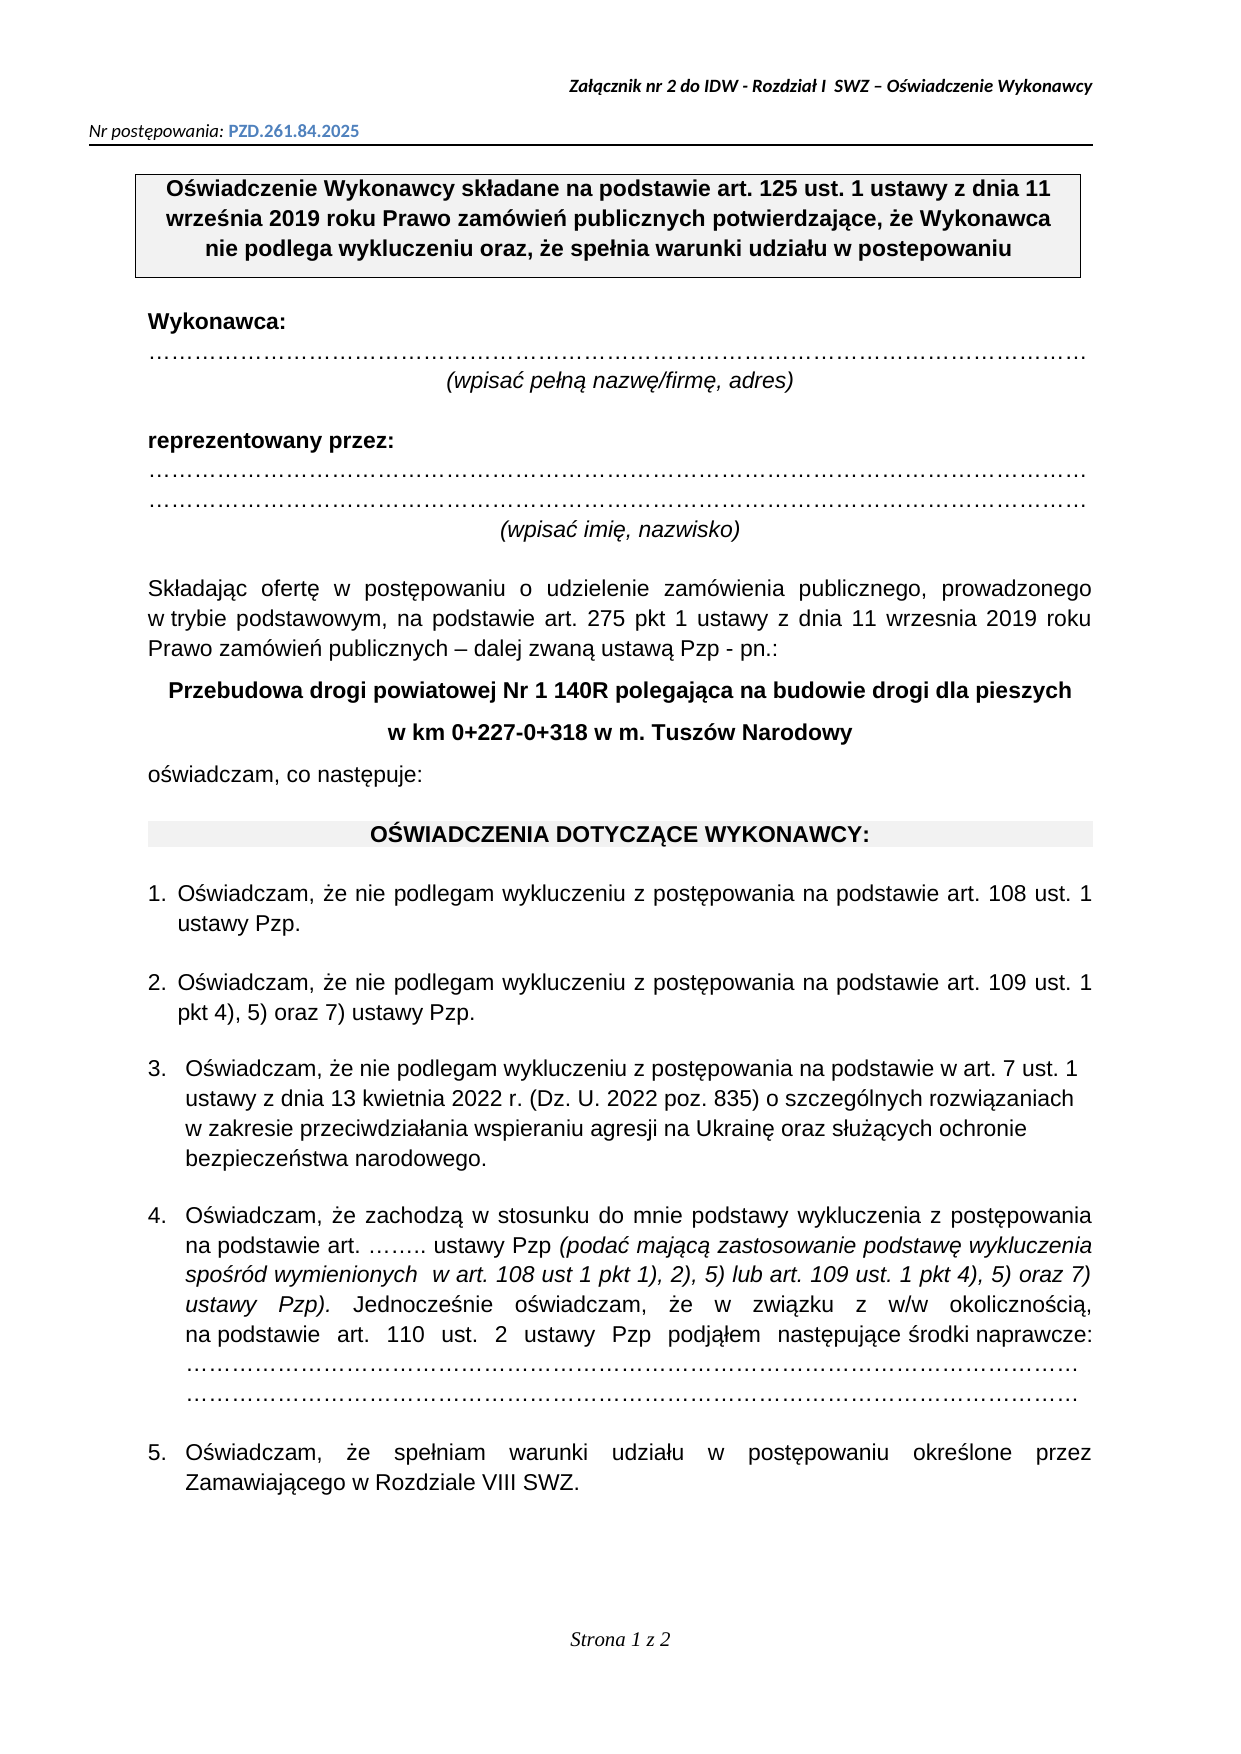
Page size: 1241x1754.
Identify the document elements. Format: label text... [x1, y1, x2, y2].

text OŚWIADCZENIA DOTYCZĄCE WYKONAWCY: [148, 821, 1093, 847]
list Oświadczam, że zachodzą w stosunku do mnie podstawy wykluczenia z postępowania na podstawie art. …….. ustawy Pzp (podać mającą zastosowanie podstawę wykluczenia spośród wymienionych w art. 108 ust 1 pkt 1), 2), 5) lub art. 109 ust. 1 pkt 4), 5) oraz 7) ustawy Pzp). Jednocześnie oświadczam, że w związku z w/w okolicznością, na podstawie art. 110 ust. 2 ustawy Pzp podjąłem następujące środki naprawcze: ……………………………………………………………………………………………………………………………………………………………………………………………………………… [148, 1202, 1093, 1406]
list Oświadczam, że nie podlegam wykluczeniu z postępowania na podstawie art. 109 ust. 1 pkt 4), 5) oraz 7) ustawy Pzp. [148, 969, 1093, 1025]
list Oświadczam, że nie podlegam wykluczeniu z postępowania na podstawie w art. 7 ust. 1 ustawy z dnia 13 kwietnia 2022 r. (Dz. U. 2022 poz. 835) o szczególnych rozwiązaniach w zakresie przeciwdziałania wspieraniu agresji na Ukrainę oraz służących ochronie bezpieczeństwa narodowego. [148, 1055, 1093, 1172]
text reprezentowany przez: [148, 427, 1093, 453]
text Składając ofertę w postępowaniu o udzielenie zamówienia publicznego, prowadzonego w trybie podstawowym, na podstawie art. 275 pkt 1 ustawy z dnia 11 wrzesnia 2019 roku Prawo zamówień publicznych – dalej zwaną ustawą Pzp - pn.: [148, 575, 1093, 661]
text …………………………………………………………………………………………………………… [148, 456, 1093, 483]
text …………………………………………………………………………………………………………… [148, 338, 1093, 364]
text Wykonawca: [148, 308, 1093, 334]
list Oświadczam, że nie podlegam wykluczeniu z postępowania na podstawie art. 108 ust. 1 ustawy Pzp. [148, 880, 1093, 936]
text w km 0+227-0+318 w m. Tuszów Narodowy [148, 719, 1093, 745]
text (wpisać pełną nazwę/firmę, adres) [148, 367, 1093, 394]
text (wpisać imię, nazwisko) [148, 516, 1093, 542]
table_header Oświadczenie Wykonawcy składane na podstawie art. 125 ust. 1 ustawy z dnia 11 września 2019 roku Prawo zamówień publicznych potwierdzające, że Wykonawca nie podlega wykluczeniu oraz, że spełnia warunki udziału w postepowaniu [136, 175, 1080, 277]
list Oświadczam, że spełniam warunki udziału w postępowaniu określone przez Zamawiającego w Rozdziale VIII SWZ. [148, 1439, 1093, 1495]
text …………………………………………………………………………………………………………… [148, 486, 1093, 512]
text Przebudowa drogi powiatowej Nr 1 140R polegająca na budowie drogi dla pieszych [148, 677, 1093, 703]
text oświadczam, co następuje: [148, 761, 1093, 787]
